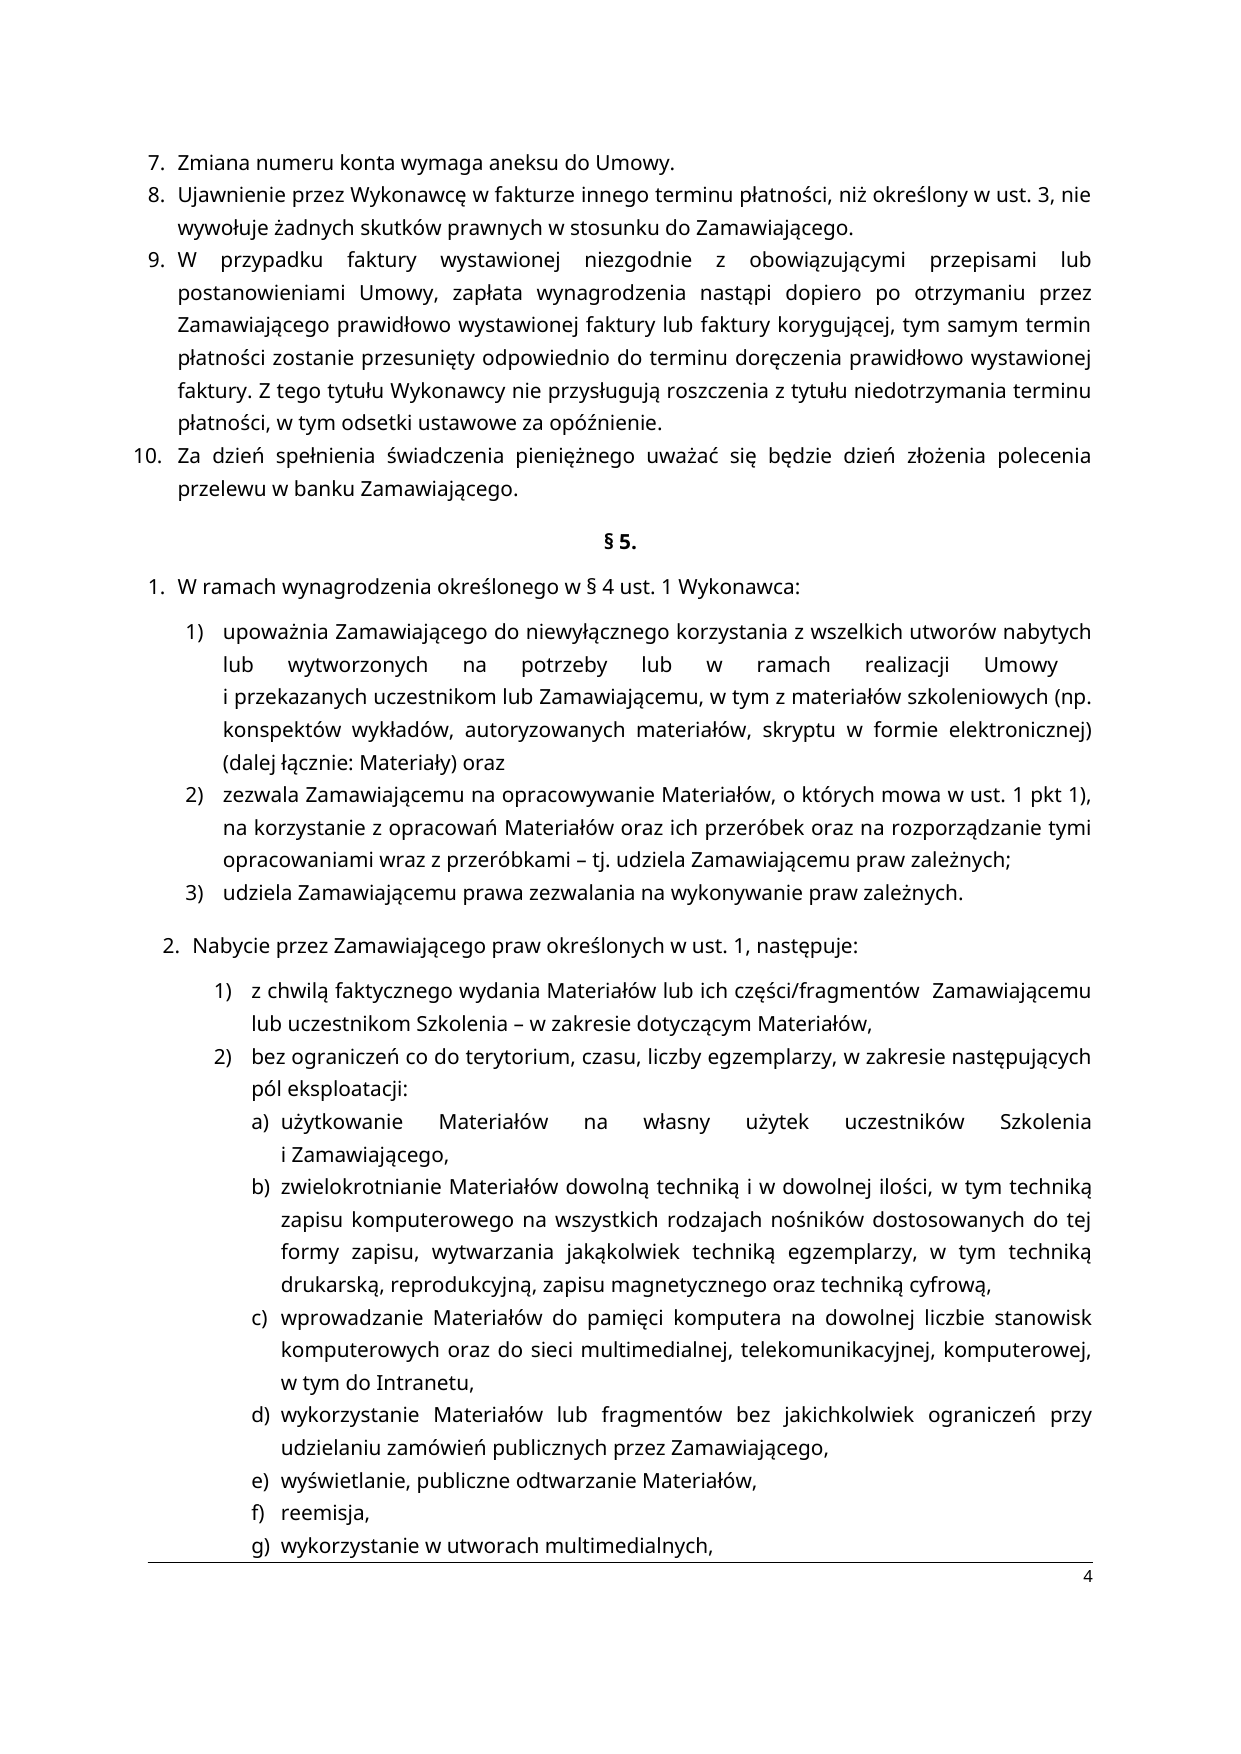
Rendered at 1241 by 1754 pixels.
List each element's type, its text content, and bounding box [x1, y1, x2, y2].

list Za dzień spełnienia świadczenia pieniężnego uważać się będzie dzień złożenia polecenia przelewu w banku Zamawiającego. [133, 441, 1093, 502]
list Ujawnienie przez Wykonawcę w fakturze innego terminu płatności, niż określony w ust. 3, nie wywołuje żadnych skutków prawnych w stosunku do Zamawiającego. [148, 180, 1093, 241]
list udziela Zamawiającemu prawa zezwalania na wykonywanie praw zależnych. [185, 878, 1093, 907]
list upoważnia Zamawiającego do niewyłącznego korzystania z wszelkich utworów nabytych lub wytworzonych na potrzeby lub w ramach realizacji Umowy i przekazanych uczestnikom lub Zamawiającemu, w tym z materiałów szkoleniowych (np. konspektów wykładów, autoryzowanych materiałów, skryptu w formie elektronicznej) (dalej łącznie: Materiały) oraz [185, 617, 1093, 776]
list zezwala Zamawiającemu na opracowywanie Materiałów, o których mowa w ust. 1 pkt 1), na korzystanie z opracowań Materiałów oraz ich przeróbek oraz na rozporządzanie tymi opracowaniami wraz z przeróbkami – tj. udziela Zamawiającemu praw zależnych; [185, 780, 1093, 874]
list użytkowanie Materiałów na własny użytek uczestników Szkolenia i Zamawiającego, [251, 1107, 1093, 1168]
text 2. Nabycie przez Zamawiającego praw określonych w ust. 1, następuje: [148, 932, 1093, 960]
list wyświetlanie, publiczne odtwarzanie Materiałów, [251, 1466, 1093, 1494]
list wykorzystanie w utworach multimedialnych, [251, 1531, 1093, 1559]
list z chwilą faktycznego wydania Materiałów lub ich części/fragmentów Zamawiającemu lub uczestnikom Szkolenia – w zakresie dotyczącym Materiałów, [213, 977, 1093, 1038]
list bez ograniczeń co do terytorium, czasu, liczby egzemplarzy, w zakresie następujących pól eksploatacji: [213, 1042, 1093, 1103]
list W przypadku faktury wystawionej niezgodnie z obowiązującymi przepisami lub postanowieniami Umowy, zapłata wynagrodzenia nastąpi dopiero po otrzymaniu przez Zamawiającego prawidłowo wystawionej faktury lub faktury korygującej, tym samym termin płatności zostanie przesunięty odpowiednio do terminu doręczenia prawidłowo wystawionej faktury. Z tego tytułu Wykonawcy nie przysługują roszczenia z tytułu niedotrzymania terminu płatności, w tym odsetki ustawowe za opóźnienie. [148, 245, 1093, 437]
list Zmiana numeru konta wymaga aneksu do Umowy. [148, 148, 1093, 176]
list reemisja, [251, 1498, 1093, 1527]
list zwielokrotnianie Materiałów dowolną techniką i w dowolnej ilości, w tym techniką zapisu komputerowego na wszystkich rodzajach nośników dostosowanych do tej formy zapisu, wytwarzania jakąkolwiek techniką egzemplarzy, w tym techniką drukarską, reprodukcyjną, zapisu magnetycznego oraz techniką cyfrową, [251, 1172, 1093, 1298]
list wykorzystanie Materiałów lub fragmentów bez jakichkolwiek ograniczeń przy udzielaniu zamówień publicznych przez Zamawiającego, [251, 1401, 1093, 1462]
list wprowadzanie Materiałów do pamięci komputera na dowolnej liczbie stanowisk komputerowych oraz do sieci multimedialnej, telekomunikacyjnej, komputerowej, w tym do Intranetu, [251, 1303, 1093, 1396]
text 1. W ramach wynagrodzenia określonego w § 4 ust. 1 Wykonawca: [148, 572, 1093, 601]
text § 5. [148, 527, 1093, 556]
